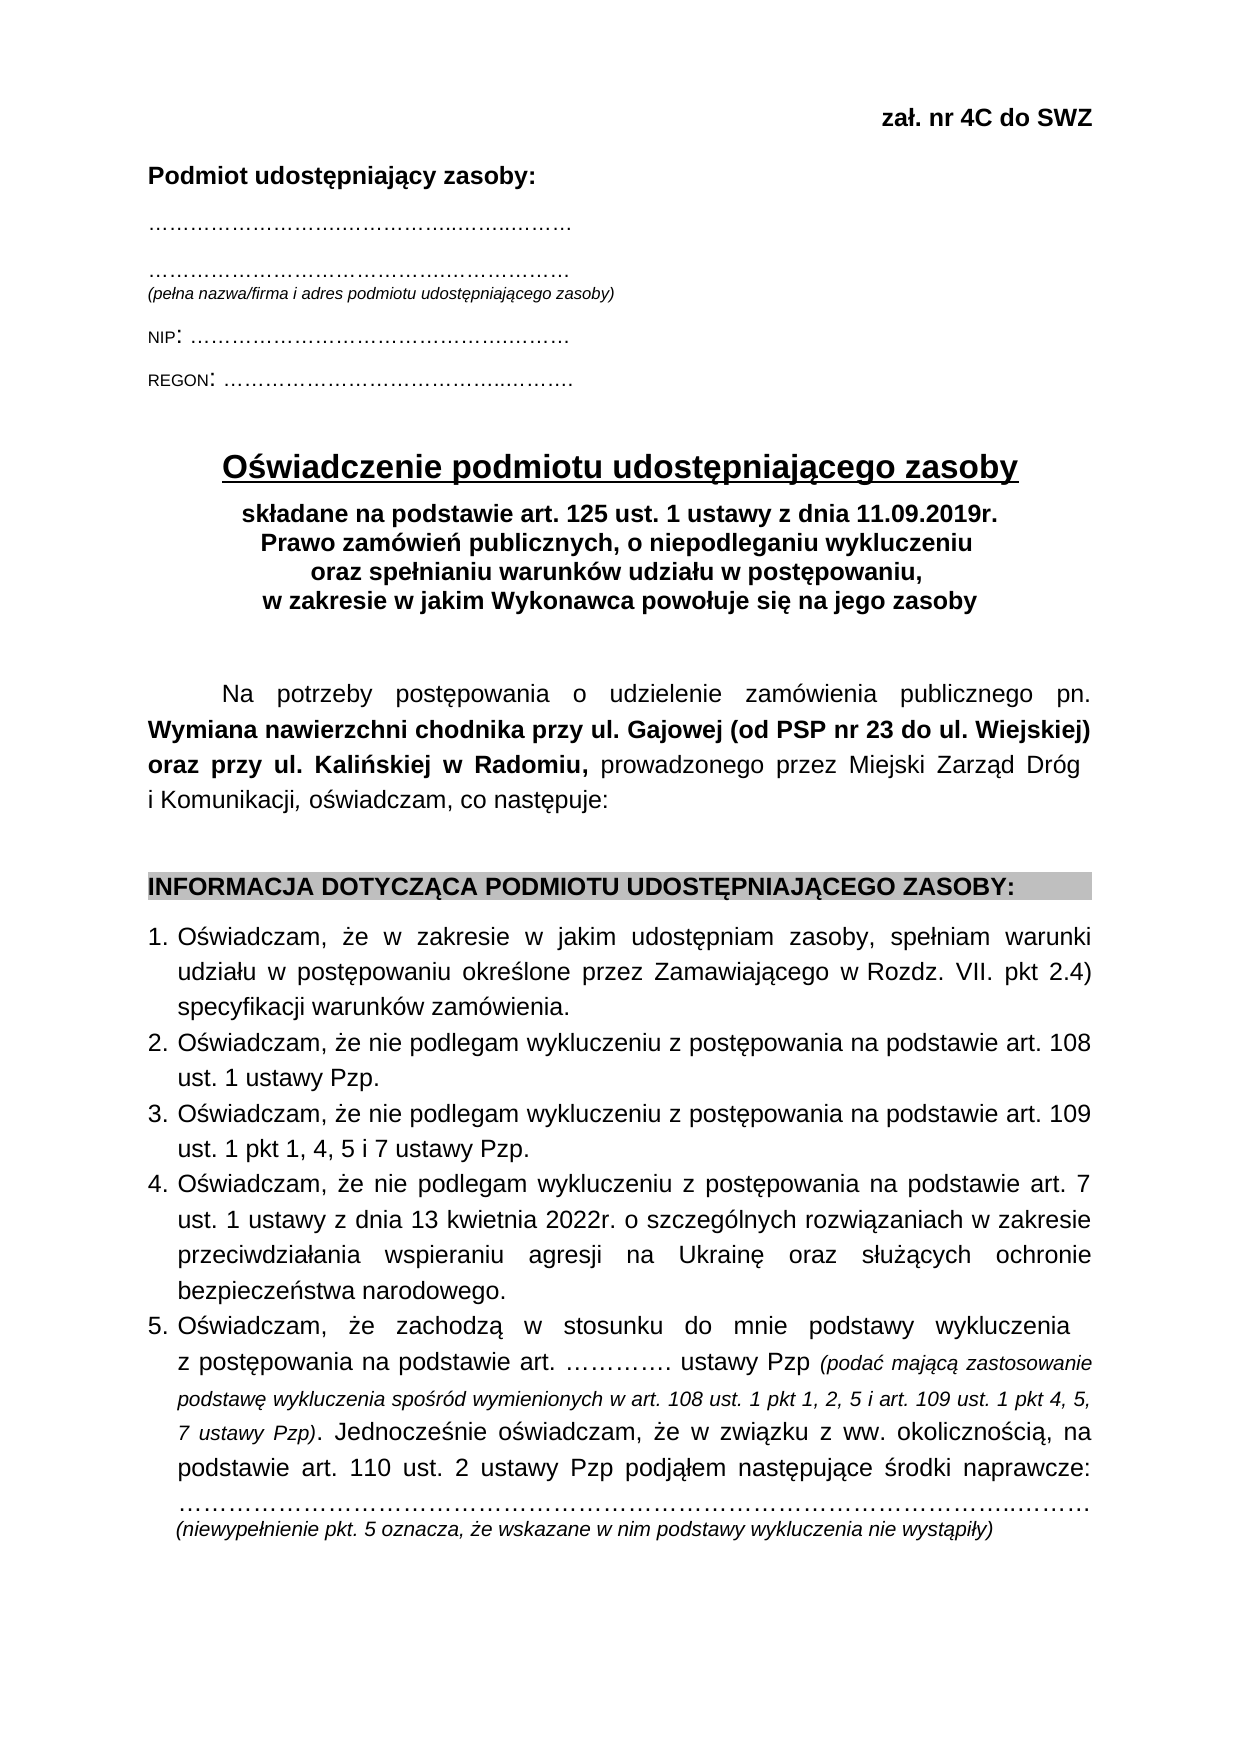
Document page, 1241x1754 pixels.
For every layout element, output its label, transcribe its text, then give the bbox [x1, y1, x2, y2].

list Oświadczam, że zachodzą w stosunku do mnie podstawy wykluczenia z postępowania na podstawie art. …………. ustawy Pzp (podać mającą zastosowanie podstawę wykluczenia spośród wymienionych w art. 108 ust. 1 pkt 1, 2, 5 i art. 109 ust. 1 pkt 4, 5, 7 ustawy Pzp). Jednocześnie oświadczam, że w związku z ww. okolicznością, na podstawie art. 110 ust. 2 ustawy Pzp podjąłem następujące środki naprawcze: ………………………………………………………………………………………..……… [148, 1304, 1092, 1517]
text (niewypełnienie pkt. 5 oznacza, że wskazane w nim podstawy wykluczenia nie wystąpiły) [148, 1517, 1092, 1541]
list Oświadczam, że nie podlegam wykluczeniu z postępowania na podstawie art. 7 ust. 1 ustawy z dnia 13 kwietnia 2022r. o szczególnych rozwiązaniach w zakresie przeciwdziałania wspieraniu agresji na Ukrainę oraz służących ochronie bezpieczeństwa narodowego. [148, 1163, 1092, 1304]
text Podmiot udostępniający zasoby: [148, 161, 1092, 189]
text Na potrzeby postępowania o udzielenie zamówienia publicznego pn. Wymiana nawierzchni chodnika przy ul. Gajowej (od PSP nr 23 do ul. Wiejskiej) oraz przy ul. Kalińskiej w Radomiu, prowadzonego przez Miejski Zarząd Dróg i Komunikacji, oświadczam, co następuje: [148, 672, 1092, 814]
text INFORMACJA DOTYCZĄCA PODMIOTU UDOSTĘPNIAJĄCEGO ZASOBY: [148, 872, 1092, 900]
list Oświadczam, że nie podlegam wykluczeniu z postępowania na podstawie art. 108 ust. 1 ustawy Pzp. [148, 1021, 1092, 1092]
text (pełna nazwa/firma i adres podmiotu udostępniającego zasoby) [148, 282, 620, 303]
text składane na podstawie art. 125 ust. 1 ustawy z dnia 11.09.2019r. [148, 498, 1092, 527]
text REGON: …………………………………..………. [148, 363, 1092, 392]
subtitle zał. nr 4C do SWZ [148, 103, 1092, 132]
list Oświadczam, że w zakresie w jakim udostępniam zasoby, spełniam warunki udziału w postępowaniu określone przez Zamawiającego w Rozdz. VII. pkt 2.4) specyfikacji warunków zamówienia. [148, 915, 1092, 1021]
text ……………………….……………..……..……… [148, 210, 620, 234]
text …………………………………….……………… [148, 258, 650, 282]
text Prawo zamówień publicznych, o niepodleganiu wykluczeniu oraz spełnianiu warunków udziału w postępowaniu, w zakresie w jakim Wykonawca powołuje się na jego zasoby [148, 527, 1092, 615]
list Oświadczam, że nie podlegam wykluczeniu z postępowania na podstawie art. 109 ust. 1 pkt 1, 4, 5 i 7 ustawy Pzp. [148, 1092, 1092, 1163]
text Oświadczenie podmiotu udostępniającego zasoby [148, 447, 1092, 486]
text NIP: ……………………………………….……… [148, 320, 1092, 348]
